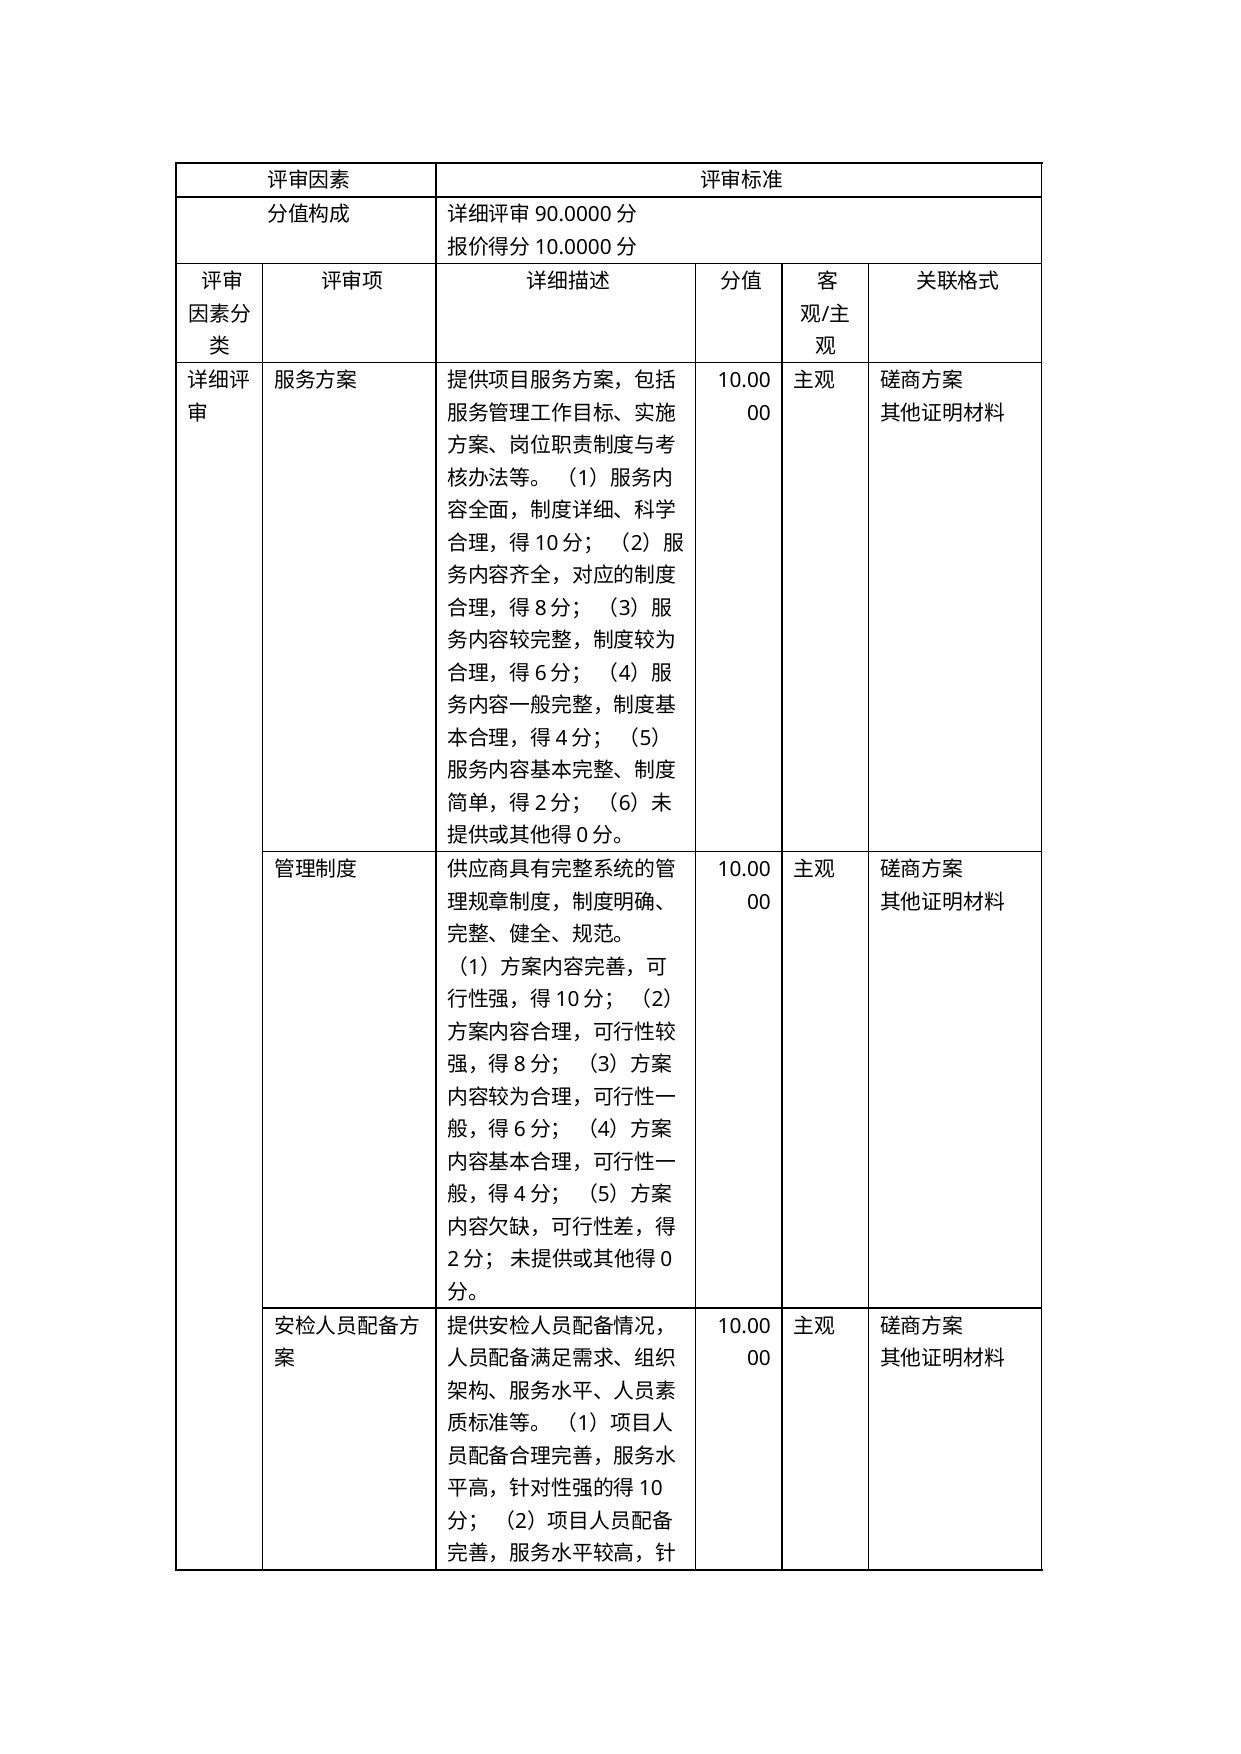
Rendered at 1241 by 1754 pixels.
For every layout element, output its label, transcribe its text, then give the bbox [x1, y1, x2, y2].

table_cell 详细评审90.0000分 报价得分10.0000分 [437, 198, 1041, 263]
table_cell 主观 [783, 1309, 868, 1569]
table_cell 详细评审 [177, 363, 262, 1569]
table_cell 磋商方案 其他证明材料 [869, 363, 1041, 851]
table_cell 关联格式 [869, 264, 1041, 362]
table_cell 10.0000 [696, 852, 781, 1307]
table_cell 评审因素分类 [177, 264, 262, 362]
table_cell 详细描述 [437, 264, 695, 362]
table_header 评审因素 [177, 164, 435, 196]
table_cell 主观 [783, 852, 868, 1307]
table_cell 管理制度 [263, 852, 435, 1307]
table_cell 10.0000 [696, 363, 781, 851]
table_cell 评审项 [263, 264, 435, 362]
table_cell 10.0000 [696, 1309, 781, 1569]
table_cell 分值构成 [177, 198, 435, 263]
table_cell 提供项目服务方案，包括服务管理工作目标、实施方案、岗位职责制度与考核办法等。 （1）服务内容全面，制度详细、科学合理，得10分； （2）服务内容齐全，对应的制度合理，得8分； （3）服务内容较完整，制度较为合理，得6分； （4）服务内容一般完整，制度基本合理，得4分； （5）服务内容基本完整、制度简单，得2分； （6）未提供或其他得0分。 [437, 363, 695, 851]
table_cell 供应商具有完整系统的管理规章制度，制度明确、完整、健全、规范。 （1）方案内容完善，可行性强，得10分； （2）方案内容合理，可行性较强，得8分； （3）方案内容较为合理，可行性一般，得6分； （4）方案内容基本合理，可行性一般，得4分； （5）方案内容欠缺，可行性差，得2分； 未提供或其他得0分。 [437, 852, 695, 1307]
table_header 评审标准 [437, 164, 1041, 196]
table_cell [437, 1309, 695, 1569]
table_cell 磋商方案 其他证明材料 [869, 852, 1041, 1307]
table_cell 安检人员配备方案 [263, 1309, 435, 1569]
table_cell 主观 [783, 363, 868, 851]
table_cell 磋商方案 其他证明材料 [869, 1309, 1041, 1569]
table_cell 客观/主观 [783, 264, 868, 362]
table_cell 分值 [696, 264, 781, 362]
table_cell 服务方案 [263, 363, 435, 851]
